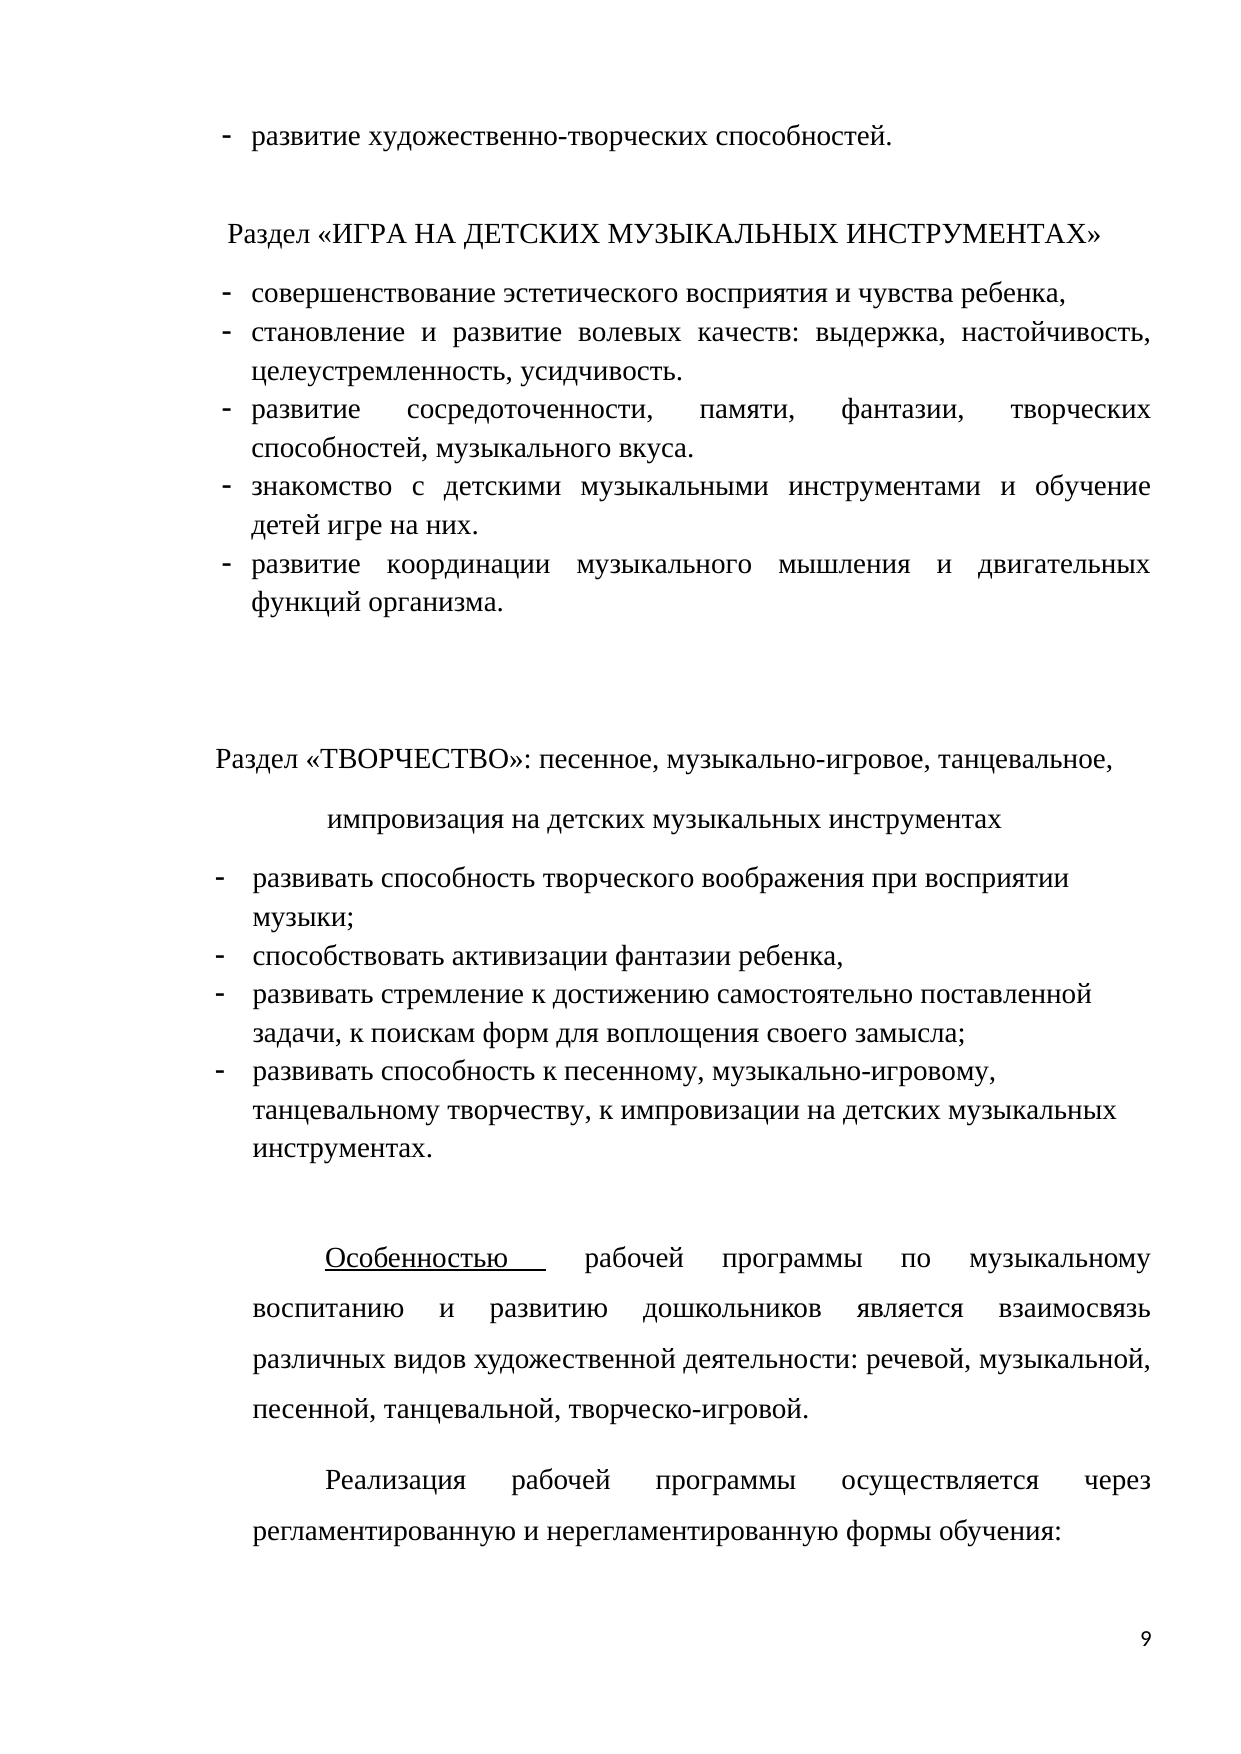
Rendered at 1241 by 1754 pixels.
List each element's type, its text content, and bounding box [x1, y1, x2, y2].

list развивать стремление к достижению самостоятельно поставленной задачи, к поискам форм для воплощения своего замысла; [215, 976, 1152, 1048]
list развивать способность к песенному, музыкально-игровому, танцевальному творчеству, к импровизации на детских музыкальных инструментах. [215, 1053, 1152, 1164]
list Особенностью рабочей программы по музыкальному воспитанию и развитию дошкольников является взаимосвязь различных видов художественной деятельности: речевой, музыкальной, песенной, танцевальной, творческо-игровой. [252, 1240, 1152, 1425]
text Раздел «ИГРА НА ДЕТСКИХ МУЗЫКАЛЬНЫХ ИНСТРУМЕНТАХ» [177, 216, 1152, 250]
list совершенствование эстетического восприятия и чувства ребенка, [222, 276, 1152, 309]
list знакомство с детскими музыкальными инструментами и обучение детей игре на них. [222, 468, 1152, 541]
list Реализация рабочей программы осуществляется через регламентированную и нерегламентированную формы обучения: [252, 1462, 1152, 1546]
text импровизация на детских музыкальных инструментах [177, 801, 1152, 834]
list способствовать активизации фантазии ребенка, [215, 938, 1152, 971]
text Раздел «ТВОРЧЕСТВО»: песенное, музыкально-игровое, танцевальное, [177, 742, 1152, 775]
list развитие сосредоточенности, памяти, фантазии, творческих способностей, музыкального вкуса. [222, 391, 1152, 463]
list развитие координации музыкального мышления и двигательных функций организма. [222, 546, 1152, 618]
list становление и развитие волевых качеств: выдержка, настойчивость, целеустремленность, усидчивость. [222, 314, 1152, 386]
list развивать способность творческого воображения при восприятии музыки; [215, 860, 1152, 933]
list развитие художественно-творческих способностей. [222, 118, 1152, 152]
